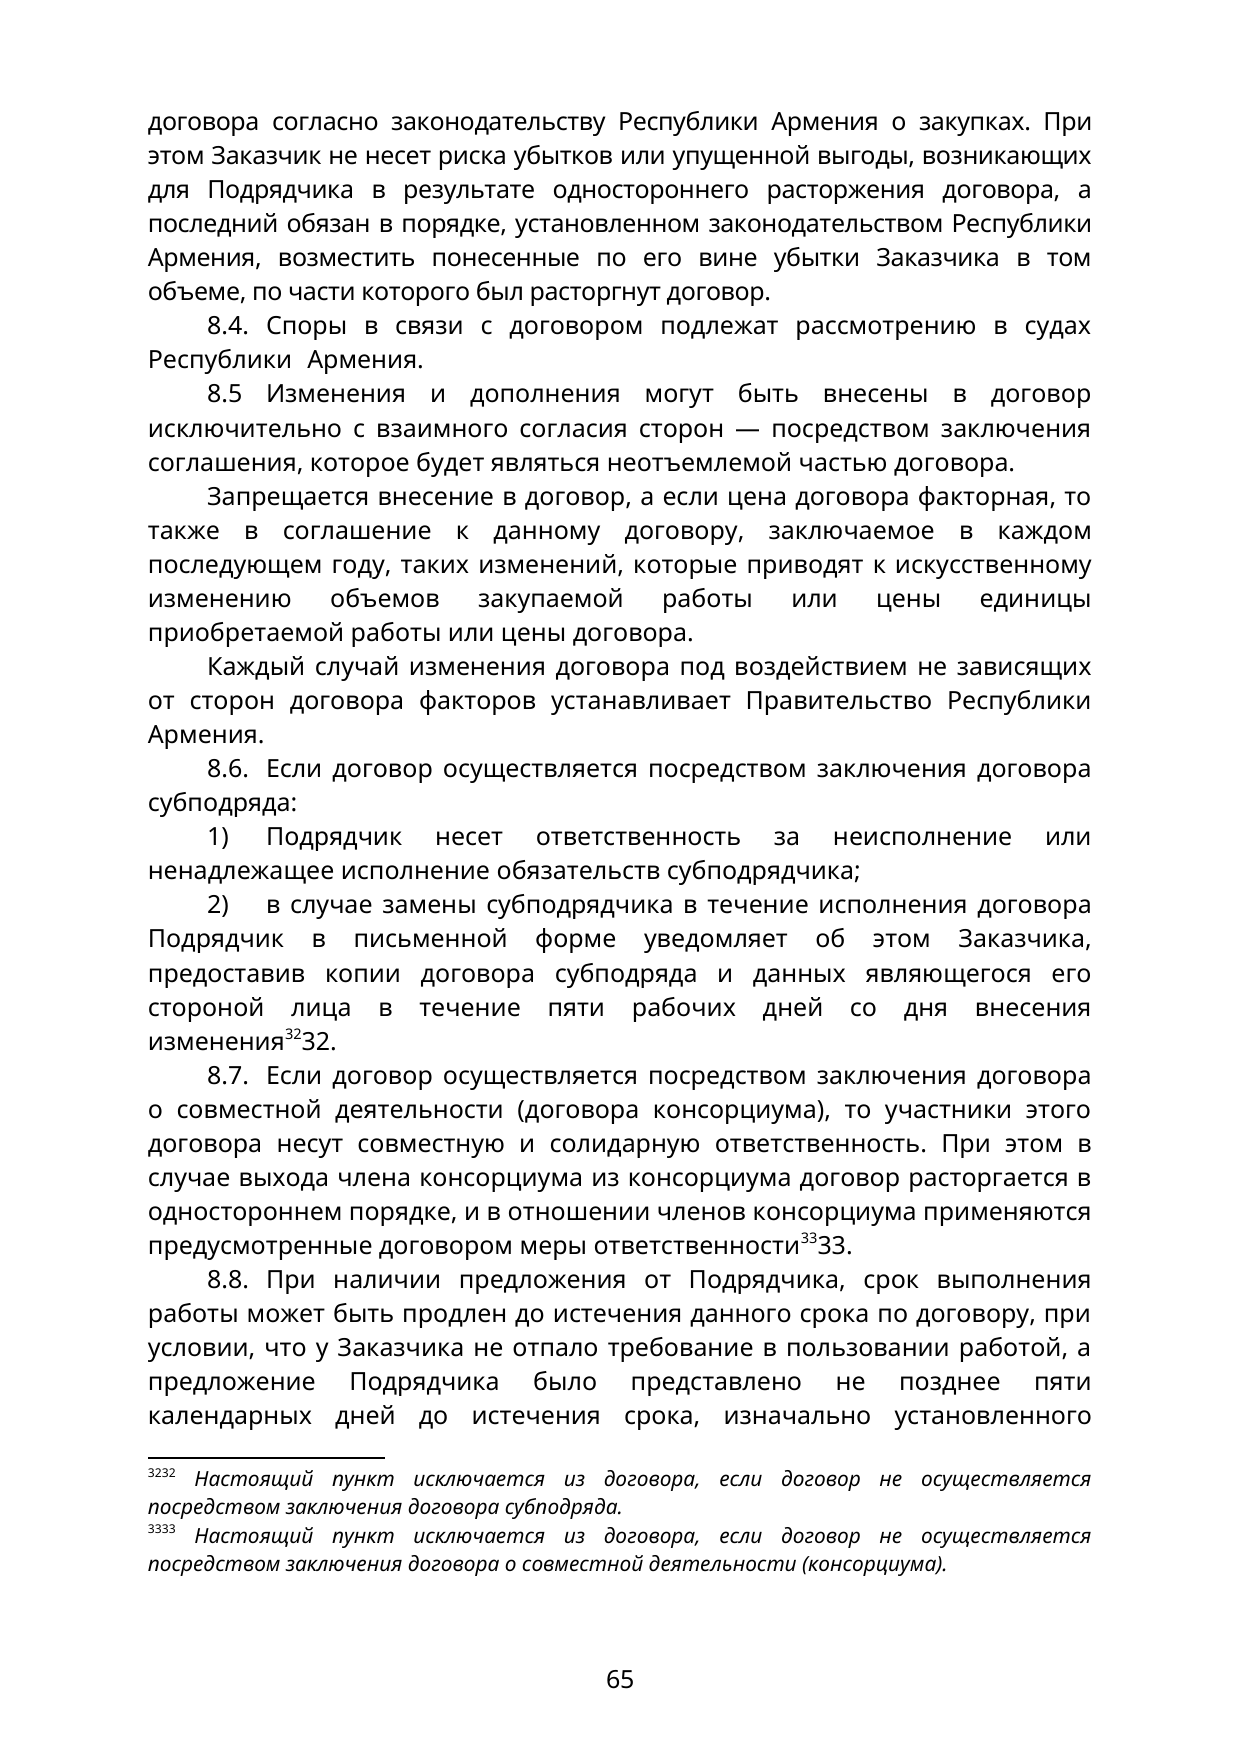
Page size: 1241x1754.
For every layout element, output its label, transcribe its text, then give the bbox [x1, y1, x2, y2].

text Запрещается внесение в договор, а если цена договора факторная, то также в соглашение к данному договору, заключаемое в каждом последующем году, таких изменений, которые приводят к искусственному изменению объемов закупаемой работы или цены единицы приобретаемой работы или цены договора. [148, 478, 1092, 649]
text 8.7. Если договор осуществляется посредством заключения договора о совместной деятельности (договора консорциума), то участники этого договора несут совместную и солидарную ответственность. При этом в случае выхода члена консорциума из консорциума договор расторгается в одностороннем порядке, и в отношении членов консорциума применяются предусмотренные договором меры ответственности33. [148, 1057, 1092, 1262]
text 8.6. Если договор осуществляется посредством заключения договора субподряда: [148, 751, 1092, 819]
text 1) Подрядчик несет ответственность за неисполнение или ненадлежащее исполнение обязательств субподрядчика; [148, 819, 1092, 887]
text 8.4. Споры в связи с договором подлежат рассмотрению в судах Республики Армения. [148, 308, 1092, 376]
text Каждый случай изменения договора под воздействием не зависящих от сторон договора факторов устанавливает Правительство Республики Армения. [148, 649, 1092, 751]
text 8.5 Изменения и дополнения могут быть внесены в договор исключительно с взаимного согласия сторон — посредством заключения соглашения, которое будет являться неотъемлемой частью договора. [148, 376, 1092, 478]
text 2) в случае замены субподрядчика в течение исполнения договора Подрядчик в письменной форме уведомляет об этом Заказчика, предоставив копии договора субподряда и данных являющегося его стороной лица в течение пяти рабочих дней со дня внесения изменения32. [148, 887, 1092, 1057]
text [148, 1262, 1092, 1432]
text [148, 103, 1092, 308]
